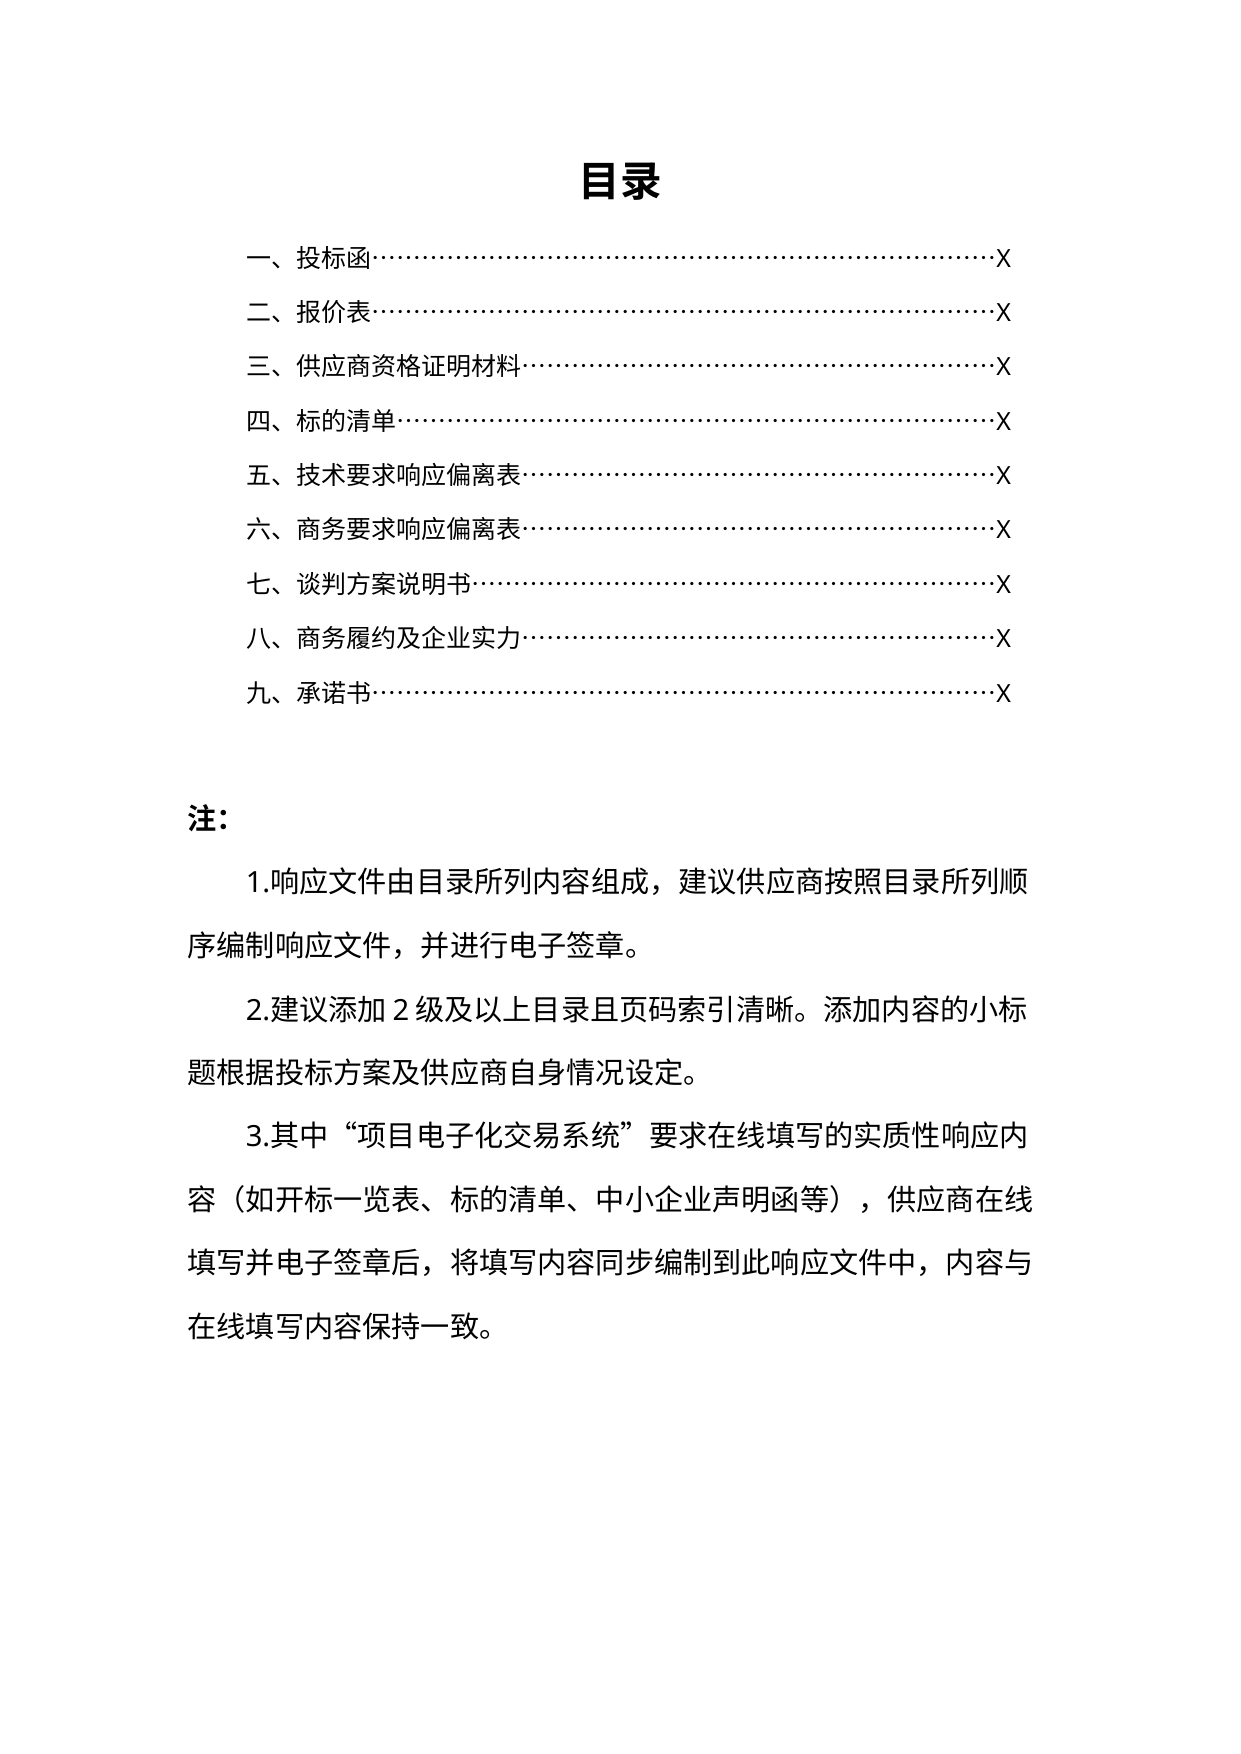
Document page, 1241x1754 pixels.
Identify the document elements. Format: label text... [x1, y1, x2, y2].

text 注： [187, 796, 1053, 838]
text 三、供应商资格证明材料…………………………………………………X [246, 347, 1053, 383]
text 目录 [187, 148, 1053, 208]
text 七、谈判方案说明书………………………………………………………X [246, 564, 1053, 601]
text 四、标的清单………………………………………………………………X [246, 401, 1053, 437]
text 2.建议添加2级及以上目录且页码索引清晰。添加内容的小标题根据投标方案及供应商自身情况设定。 [187, 986, 1053, 1092]
text 五、技术要求响应偏离表…………………………………………………X [246, 456, 1053, 492]
text 二、报价表…………………………………………………………………X [246, 292, 1053, 329]
text 八、商务履约及企业实力…………………………………………………X [246, 619, 1053, 655]
text 1.响应文件由目录所列内容组成，建议供应商按照目录所列顺序编制响应文件，并进行电子签章。 [187, 859, 1053, 965]
text 一、投标函…………………………………………………………………X [246, 238, 1053, 274]
text 六、商务要求响应偏离表…………………………………………………X [246, 510, 1053, 546]
text 九、承诺书…………………………………………………………………X [246, 673, 1053, 709]
text 3.其中“项目电子化交易系统”要求在线填写的实质性响应内容（如开标一览表、标的清单、中小企业声明函等），供应商在线填写并电子签章后，将填写内容同步编制到此响应文件中，内容与在线填写内容保持一致。 [187, 1113, 1053, 1346]
